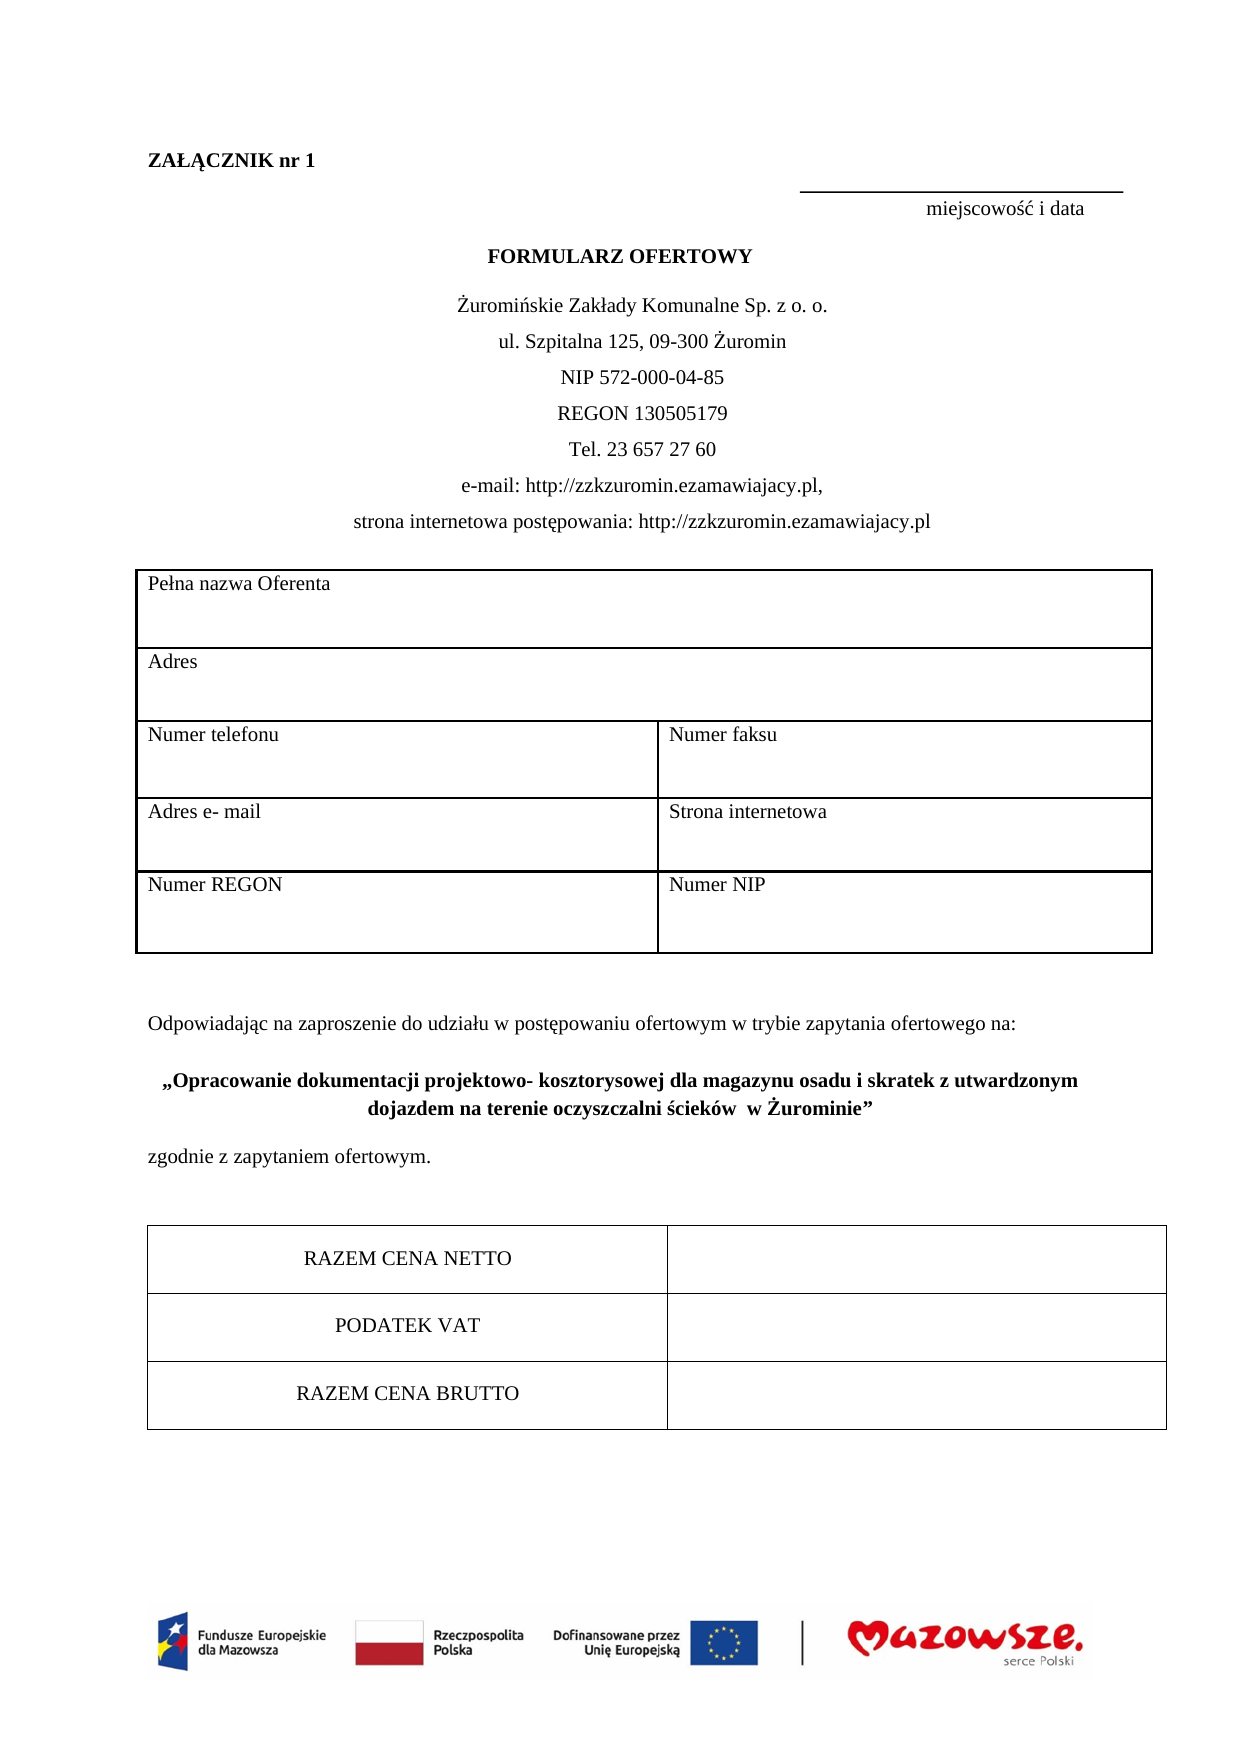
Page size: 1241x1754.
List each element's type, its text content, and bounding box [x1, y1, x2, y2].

text ZAŁĄCZNIK nr 1 [148, 148, 1093, 172]
text ul. Szpitalna 125, 09-300 Żuromin [177, 329, 1093, 353]
table_header RAZEM CENA NETTO [148, 1226, 667, 1293]
table_header Pełna nazwa Oferenta [138, 571, 1151, 647]
text Odpowiadając na zaproszenie do udziału w postępowaniu ofertowym w trybie zapytania ofertowego na: [148, 1011, 1093, 1035]
table_cell Numer REGON [138, 873, 657, 952]
table_cell Numer faksu [659, 722, 1151, 797]
picture [147, 1602, 1093, 1681]
text strona internetowa postępowania: http://zzkzuromin.ezamawiajacy.pl [177, 509, 1093, 533]
text miejscowość i data [148, 196, 1093, 220]
table_cell Numer NIP [659, 873, 1151, 952]
table_cell RAZEM CENA BRUTTO [148, 1362, 667, 1428]
text Tel. 23 657 27 60 [177, 437, 1093, 461]
table_cell Adres e- mail [138, 799, 657, 870]
table_cell [668, 1362, 1166, 1428]
text „Opracowanie dokumentacji projektowo- kosztorysowej dla magazynu osadu i skratek z utwardzonym dojazdem na terenie oczyszczalni ścieków w Żurominie” [148, 1068, 1093, 1119]
text FORMULARZ OFERTOWY [148, 244, 1093, 268]
text Żuromińskie Zakłady Komunalne Sp. z o. o. [177, 293, 1093, 317]
table_header [668, 1226, 1166, 1293]
text zgodnie z zapytaniem ofertowym. [148, 1144, 1093, 1168]
text e-mail: http://zzkzuromin.ezamawiajacy.pl, [177, 473, 1093, 497]
table_cell Numer telefonu [138, 722, 657, 797]
text NIP 572-000-04-85 [177, 365, 1093, 389]
table_cell Adres [138, 649, 1151, 720]
table_cell [668, 1294, 1166, 1361]
text REGON 130505179 [177, 401, 1093, 425]
table_cell Strona internetowa [659, 799, 1151, 870]
table_cell PODATEK VAT [148, 1294, 667, 1361]
